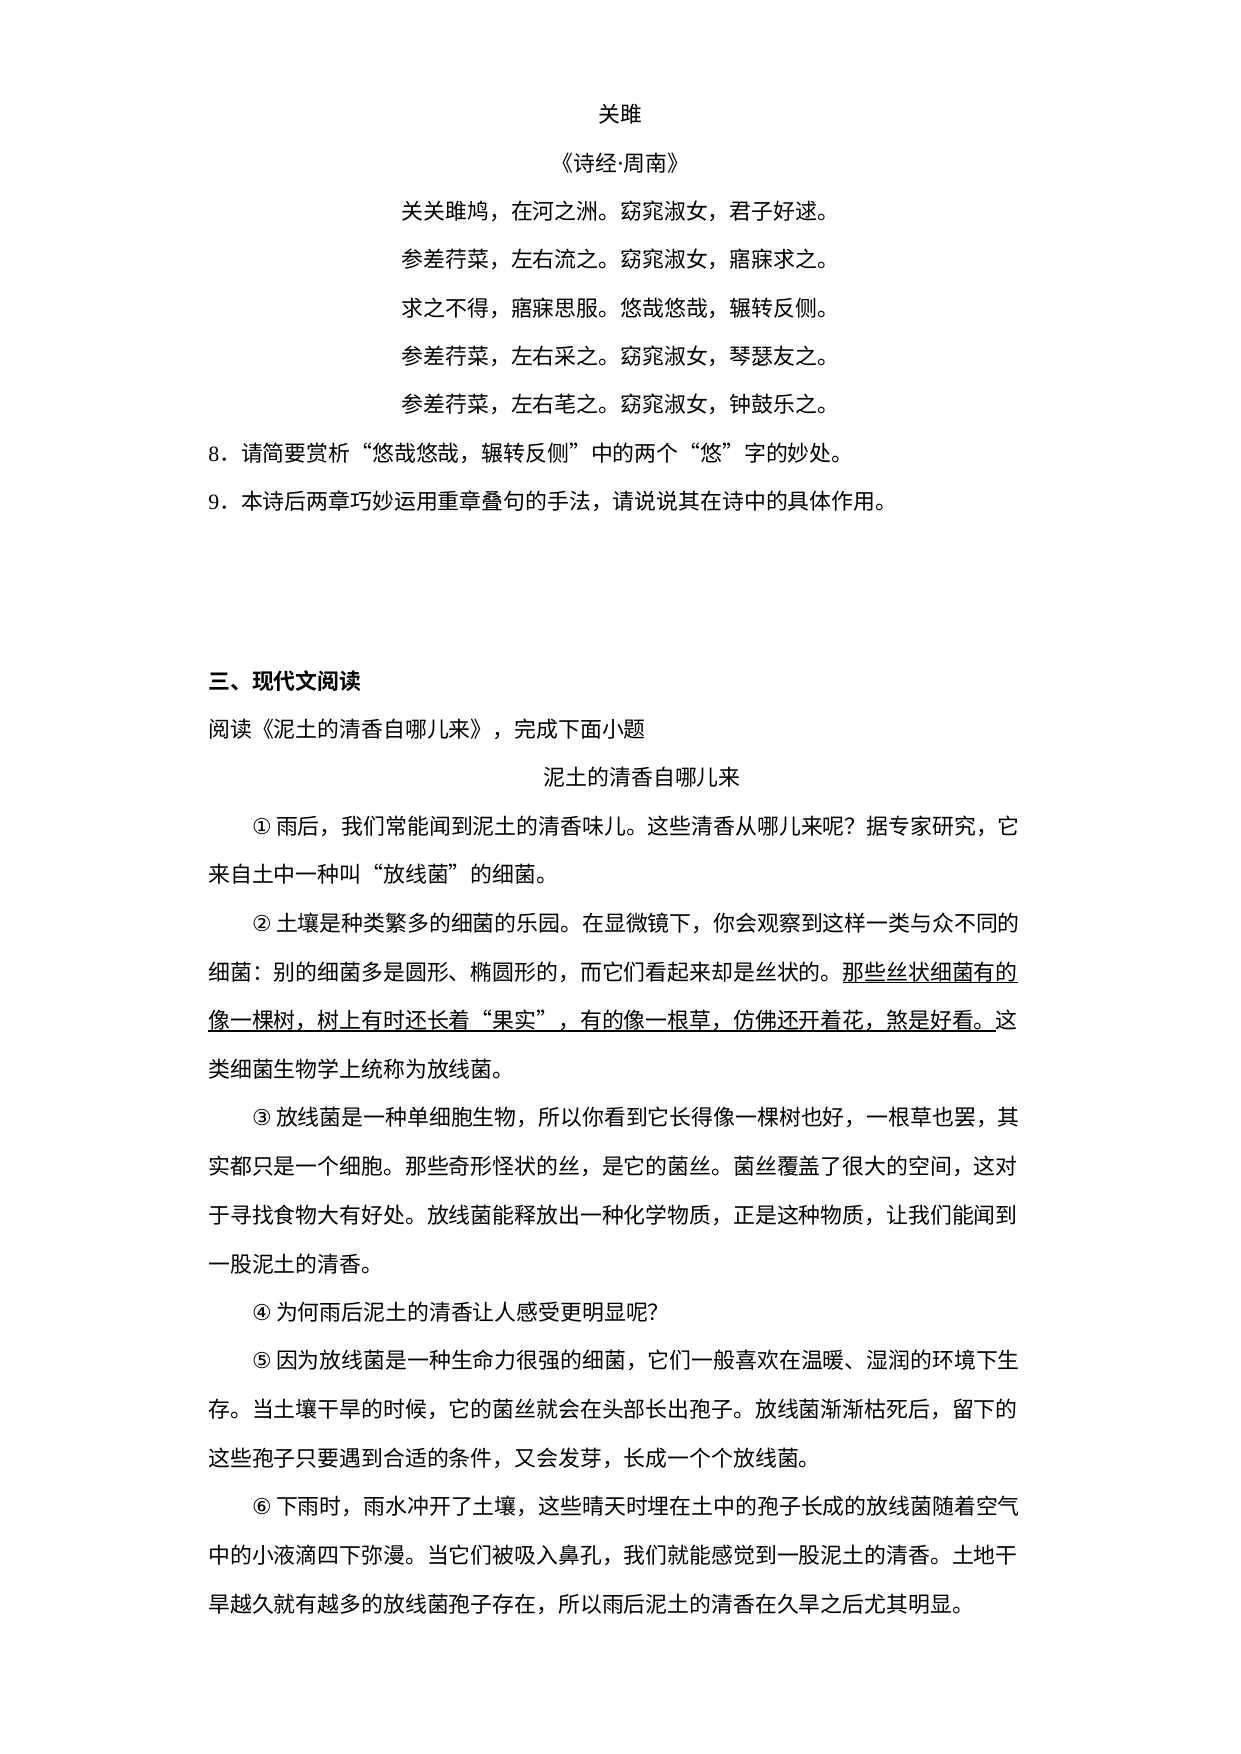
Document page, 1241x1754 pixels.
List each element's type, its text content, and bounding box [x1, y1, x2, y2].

text 参差荇菜，左右采之。窈窕淑女，琴瑟友之。 [208, 339, 1032, 371]
text ④为何雨后泥土的清香让人感受更明显呢？ [208, 1294, 1032, 1327]
text 《诗经·周南》 [208, 145, 1032, 178]
text 关关雎鸠，在河之洲。窈窕淑女，君子好逑。 [208, 194, 1032, 226]
text ②土壤是种类繁多的细菌的乐园。在显微镜下，你会观察到这样一类与众不同的细菌：别的细菌多是圆形、椭圆形的，而它们看起来却是丝状的。那些丝状细菌有的像一棵树，树上有时还长着“果实”，有的像一根草，仿佛还开着花，煞是好看。这类细菌生物学上统称为放线菌。 [208, 905, 1032, 1084]
text 9．本诗后两章巧妙运用重章叠句的手法，请说说其在诗中的具体作用。 [208, 484, 1032, 516]
text 三、现代文阅读 [208, 663, 1032, 696]
text 阅读《泥土的清香自哪儿来》，完成下面小题 [208, 712, 1032, 744]
text 关雎 [208, 97, 1032, 129]
text ⑥下雨时，雨水冲开了土壤，这些晴天时埋在土中的孢子长成的放线菌随着空气中的小液滴四下弥漫。当它们被吸入鼻孔，我们就能感觉到一股泥土的清香。土地干旱越久就有越多的放线菌孢子存在，所以雨后泥土的清香在久旱之后尤其明显。 [208, 1489, 1032, 1619]
text ⑤因为放线菌是一种生命力很强的细菌，它们一般喜欢在温暖、湿润的环境下生存。当土壤干旱的时候，它的菌丝就会在头部长出孢子。放线菌渐渐枯死后，留下的这些孢子只要遇到合适的条件，又会发芽，长成一个个放线菌。 [208, 1343, 1032, 1473]
text ③放线菌是一种单细胞生物，所以你看到它长得像一棵树也好，一根草也罢，其实都只是一个细胞。那些奇形怪状的丝，是它的菌丝。菌丝覆盖了很大的空间，这对于寻找食物大有好处。放线菌能释放出一种化学物质，正是这种物质，让我们能闻到一股泥土的清香。 [208, 1100, 1032, 1279]
text 参差荇菜，左右流之。窈窕淑女，寤寐求之。 [208, 242, 1032, 274]
text ①雨后，我们常能闻到泥土的清香味儿。这些清香从哪儿来呢？据专家研究，它来自土中一种叫“放线菌”的细菌。 [208, 808, 1032, 889]
text 参差荇菜，左右芼之。窈窕淑女，钟鼓乐之。 [208, 387, 1032, 419]
text 泥土的清香自哪儿来 [208, 760, 1032, 792]
text 8．请简要赏析“悠哉悠哉，辗转反侧”中的两个“悠”字的妙处。 [208, 435, 1032, 468]
text 求之不得，寤寐思服。悠哉悠哉，辗转反侧。 [208, 290, 1032, 323]
